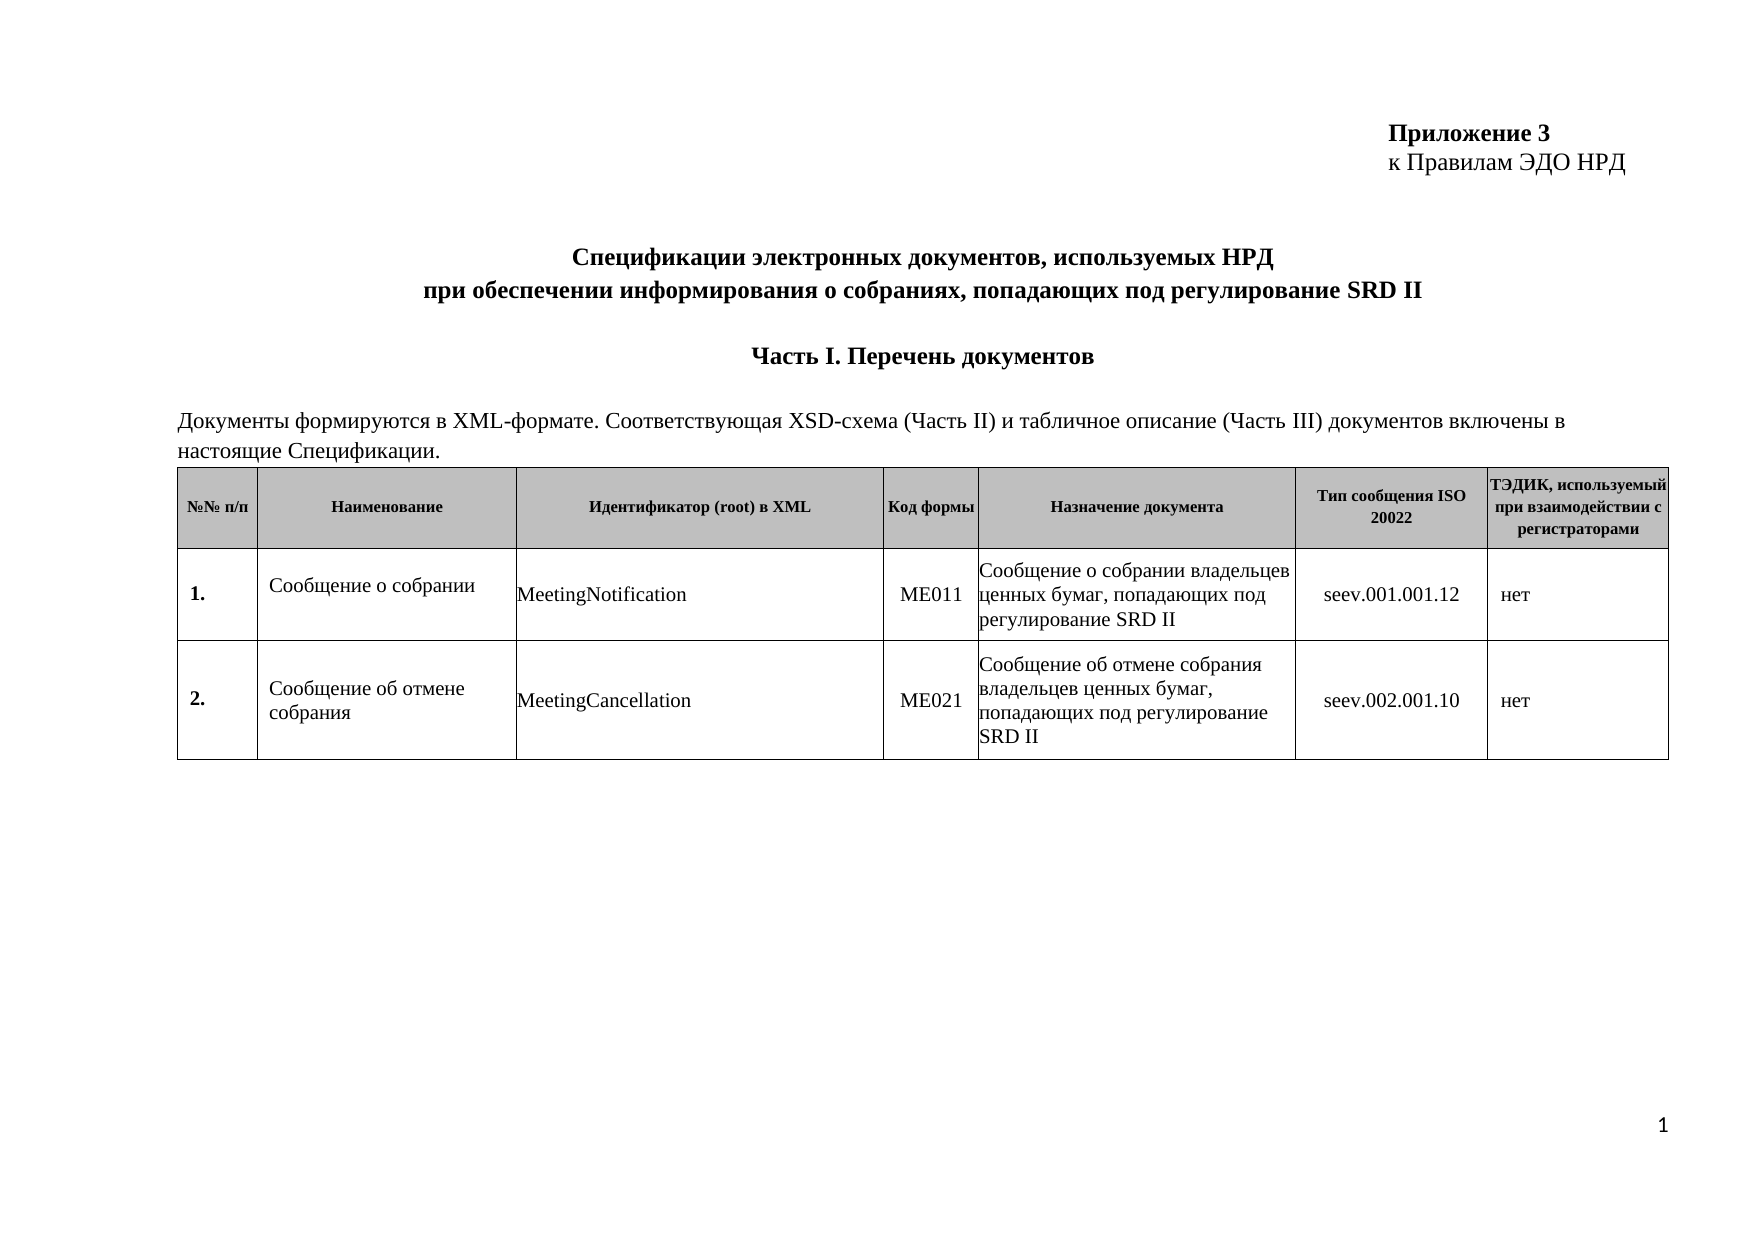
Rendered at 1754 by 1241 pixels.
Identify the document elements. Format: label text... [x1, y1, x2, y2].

table_header Код формы [884, 468, 978, 548]
table_header Тип сообщения ISO 20022 [1296, 468, 1487, 548]
text Спецификации электронных документов, используемых НРД [177, 242, 1668, 270]
table_cell [178, 641, 257, 759]
text Часть I. Перечень документов [177, 341, 1668, 369]
table_cell Сообщение об отмене собрания [258, 641, 516, 759]
table_header Назначение документа [979, 468, 1295, 548]
table_header №№ п/п [178, 468, 257, 548]
table_header ТЭДИК, используемый при взаимодействии с регистраторами [1488, 468, 1668, 548]
table_cell нет [1488, 549, 1668, 640]
table_cell Сообщение об отмене собрания владельцев ценных бумаг, попадающих под регулирование SRD II [979, 641, 1295, 759]
table_cell ME011 [884, 549, 978, 640]
table_cell Сообщение о собрании владельцев ценных бумаг, попадающих под регулирование SRD II [979, 549, 1295, 640]
table_cell нет [1488, 641, 1668, 759]
table_cell seev.001.001.12 [1296, 549, 1487, 640]
table_cell seev.002.001.10 [1296, 641, 1487, 759]
text к Правилам ЭДО НРД [177, 147, 1668, 176]
table_cell Сообщение о собрании [258, 549, 516, 640]
table_cell MeetingNotification [517, 549, 883, 640]
table_header Наименование [258, 468, 516, 548]
table_header Идентификатор (root) в XML [517, 468, 883, 548]
table_cell MeetingCancellation [517, 641, 883, 759]
text при обеспечении информирования о собраниях, попадающих под регулирование SRD II [177, 275, 1668, 303]
text Приложение 3 [177, 118, 1668, 147]
table_cell [178, 549, 257, 640]
table_cell ME021 [884, 641, 978, 759]
text Документы формируются в XML-формате. Соответствующая XSD-схема (Часть II) и табличное описание (Часть III) документов включены в настоящие Спецификации. [177, 407, 1668, 463]
